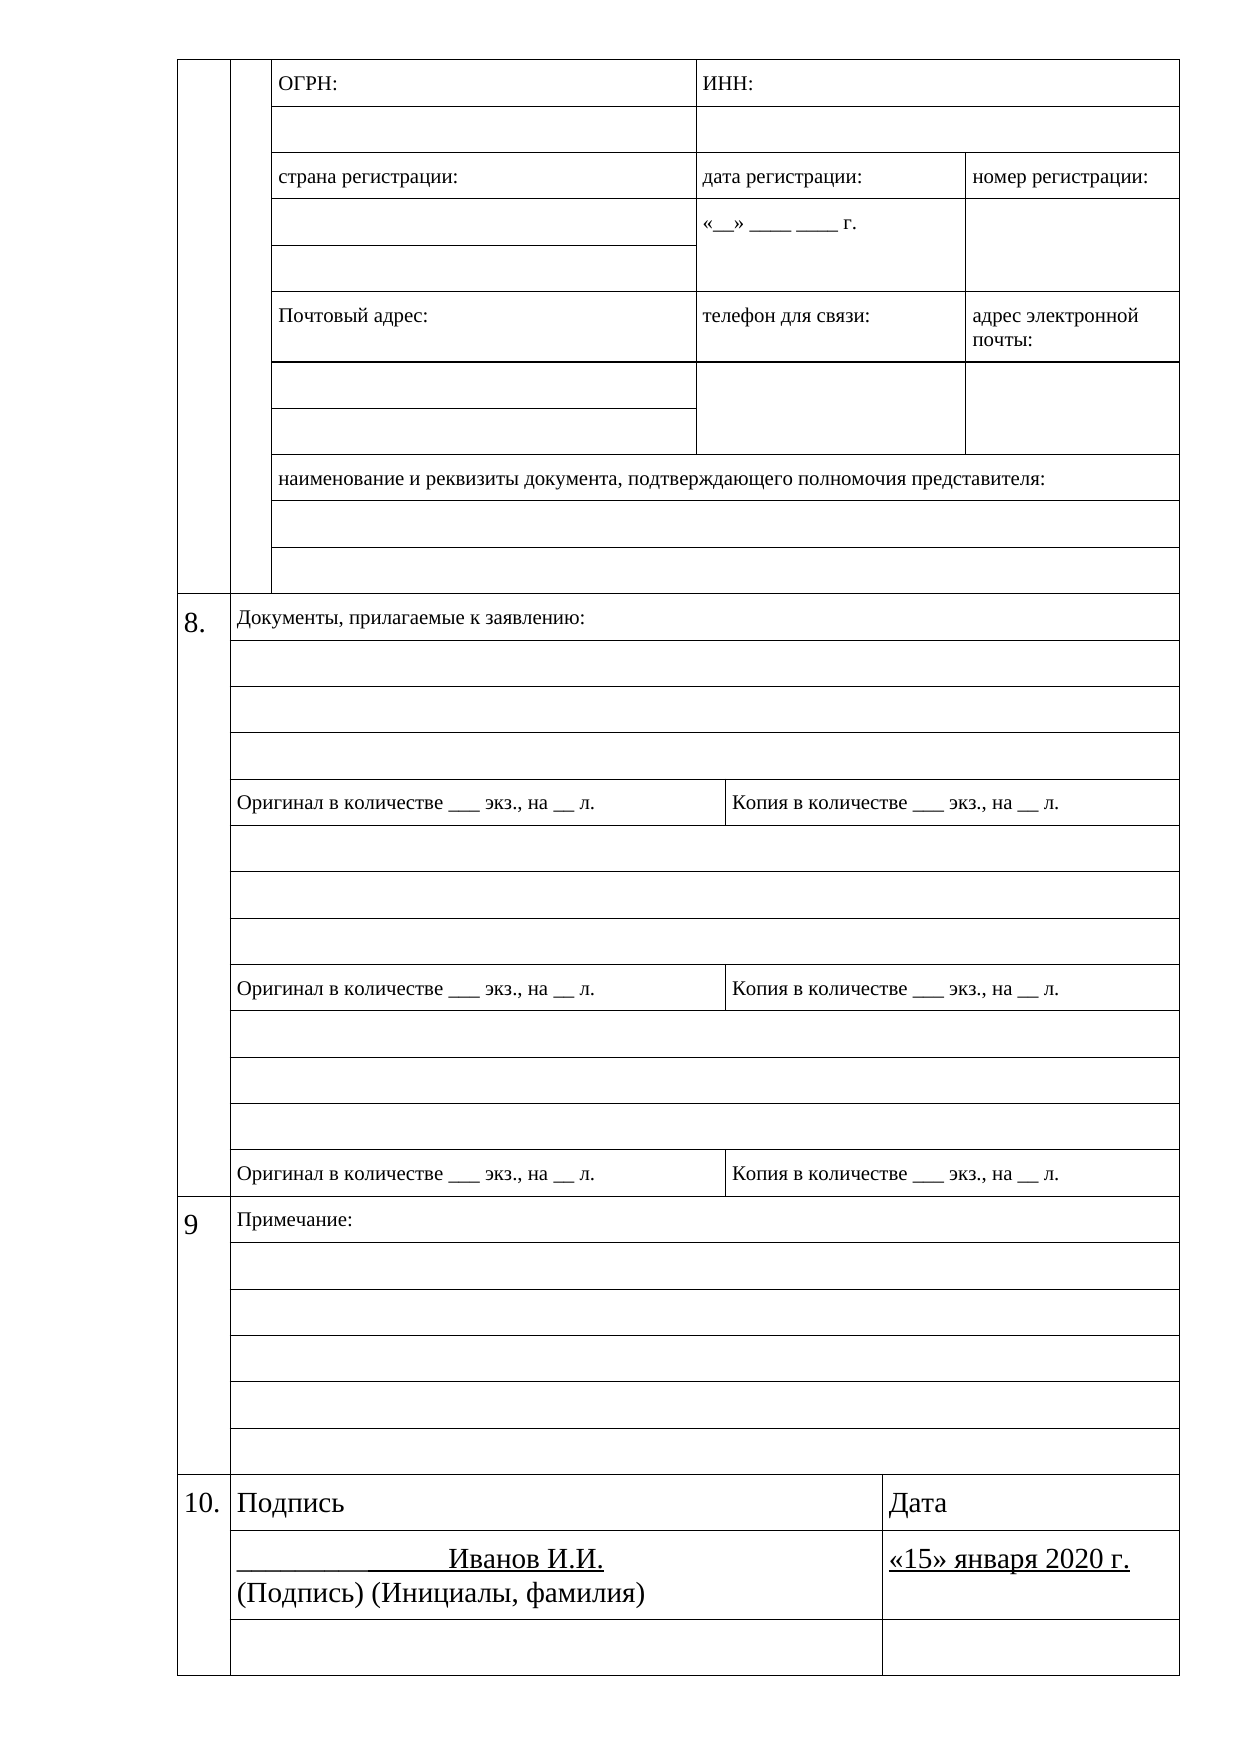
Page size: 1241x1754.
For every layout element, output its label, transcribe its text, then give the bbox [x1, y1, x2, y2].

table_cell [272, 199, 696, 244]
table_cell страна регистрации: [272, 153, 696, 198]
table_cell [231, 1290, 1179, 1335]
table_cell [272, 107, 696, 152]
table_cell [231, 1058, 1179, 1103]
table_cell [697, 107, 1179, 152]
table_cell 10. [178, 1475, 230, 1675]
table_cell [231, 872, 1179, 918]
table_cell [231, 919, 1179, 964]
table_cell [231, 1104, 1179, 1149]
table_cell Оригинал в количестве ___ экз., на __ л. [231, 780, 725, 825]
table_cell [966, 199, 1179, 291]
table_cell Примечание: [231, 1197, 1179, 1242]
table_cell [272, 409, 696, 454]
table_cell [966, 363, 1179, 454]
table_cell «__» ____ ____ г. [697, 199, 965, 291]
table_cell [231, 826, 1179, 871]
table_cell [231, 1382, 1179, 1427]
table_cell [883, 1620, 1179, 1675]
table_cell Оригинал в количестве ___ экз., на __ л. [231, 1150, 725, 1196]
table_cell адрес электронной почты: [966, 292, 1179, 361]
table_cell Документы, прилагаемые к заявлению: [231, 594, 1179, 639]
table_cell Оригинал в количестве ___ экз., на __ л. [231, 965, 725, 1010]
table_cell Копия в количестве ___ экз., на __ л. [726, 1150, 1179, 1196]
table_cell ОГРН: [272, 60, 696, 106]
table_cell 9 [178, 1197, 230, 1474]
table_cell ИНН: [697, 60, 1179, 106]
table_cell 8. [178, 594, 230, 1196]
table_cell [231, 687, 1179, 732]
table_cell [231, 641, 1179, 686]
table_cell [231, 1620, 882, 1675]
table_cell [272, 246, 696, 291]
table_cell [231, 733, 1179, 778]
table_cell [272, 363, 696, 408]
table_cell «15» января 2020 г. [883, 1531, 1179, 1619]
table_cell дата регистрации: [697, 153, 965, 198]
table_cell номер регистрации: [966, 153, 1179, 198]
table_cell [231, 1429, 1179, 1474]
table_cell Копия в количестве ___ экз., на __ л. [726, 965, 1179, 1010]
table_cell телефон для связи: [697, 292, 965, 361]
table_cell наименование и реквизиты документа, подтверждающего полномочия представителя: [272, 455, 1179, 500]
table_cell [231, 1011, 1179, 1057]
table_cell _________ _____Иванов И.И. (Подпись) (Инициалы, фамилия) [231, 1531, 882, 1619]
table_cell Дата [883, 1475, 1179, 1530]
table_cell [272, 548, 1179, 593]
table_cell [231, 1336, 1179, 1381]
table_cell Подпись [231, 1475, 882, 1530]
table_cell [697, 363, 965, 454]
table_cell Почтовый адрес: [272, 292, 696, 361]
table_cell [272, 501, 1179, 547]
table_cell [231, 1243, 1179, 1288]
table_cell Копия в количестве ___ экз., на __ л. [726, 780, 1179, 825]
